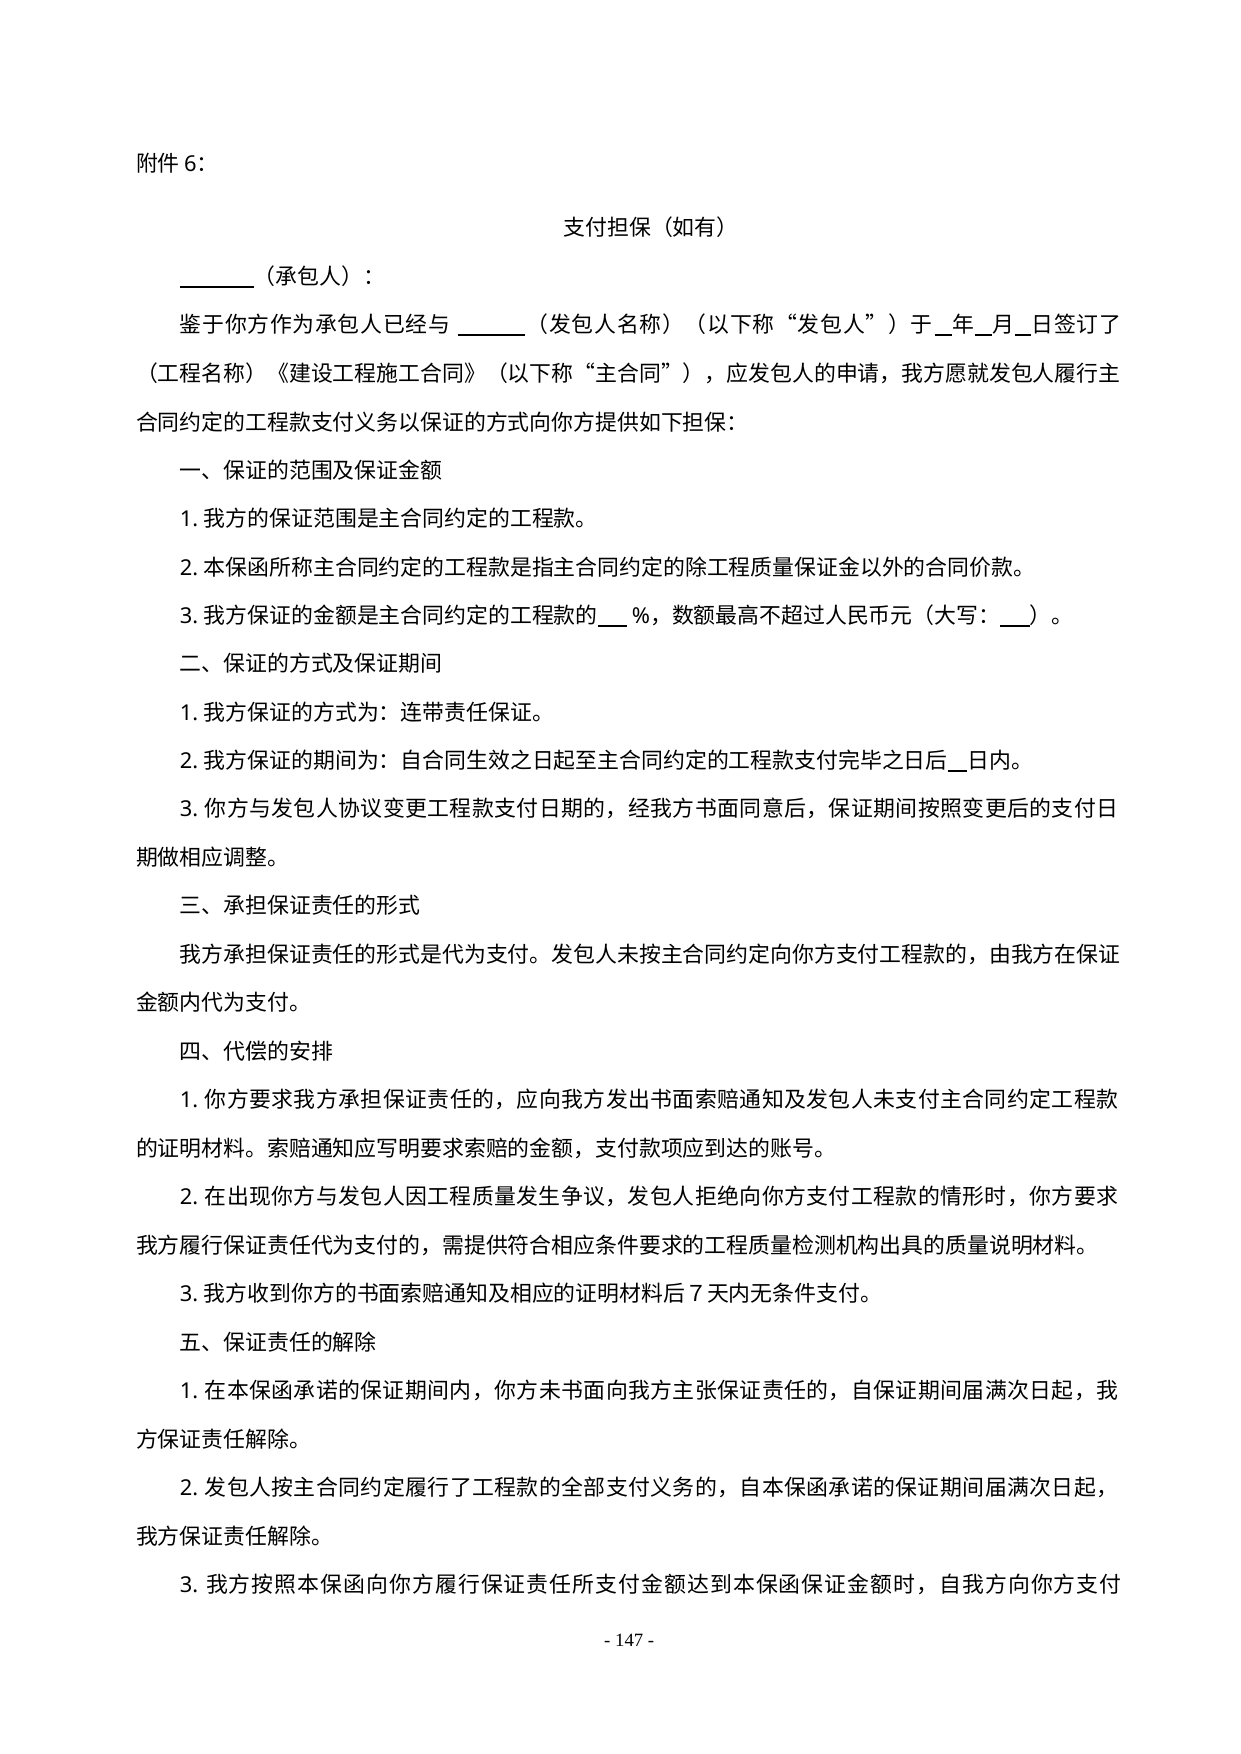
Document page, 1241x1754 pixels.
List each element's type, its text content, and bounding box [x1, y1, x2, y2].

text 支付担保（如有） [136, 210, 1122, 242]
text 三、承担保证责任的形式 [136, 888, 1122, 920]
text 鉴于你方作为承包人已经与 （发包人名称）（以下称“发包人”）于 年 月 日签订了 （工程名称）《建设工程施工合同》（以下称“主合同”），应发包人的申请，我方愿就发包人履行主合同约定的工程款支付义务以保证的方式向你方提供如下担保： [136, 307, 1122, 437]
text 2. 我方保证的期间为：自合同生效之日起至主合同约定的工程款支付完毕之日后 日内。 [136, 742, 1122, 775]
text 五、保证责任的解除 [136, 1324, 1122, 1357]
text 3. 我方收到你方的书面索赔通知及相应的证明材料后７天内无条件支付。 [136, 1276, 1122, 1308]
text 1. 我方的保证范围是主合同约定的工程款。 [136, 501, 1122, 533]
text （承包人）： [136, 258, 1122, 291]
text 3. 我方保证的金额是主合同约定的工程款的 %，数额最高不超过人民币元（大写： ）。 [136, 597, 1122, 630]
text 1. 你方要求我方承担保证责任的，应向我方发出书面索赔通知及发包人未支付主合同约定工程款的证明材料。索赔通知应写明要求索赔的金额，支付款项应到达的账号。 [136, 1082, 1122, 1163]
text 二、保证的方式及保证期间 [136, 646, 1122, 678]
text 我方承担保证责任的形式是代为支付。发包人未按主合同约定向你方支付工程款的，由我方在保证金额内代为支付。 [136, 936, 1122, 1017]
text 1. 我方保证的方式为：连带责任保证。 [136, 694, 1122, 727]
text 3. 你方与发包人协议变更工程款支付日期的，经我方书面同意后，保证期间按照变更后的支付日期做相应调整。 [136, 791, 1122, 872]
text 2. 发包人按主合同约定履行了工程款的全部支付义务的，自本保函承诺的保证期间届满次日起，我方保证责任解除。 [136, 1469, 1122, 1551]
text 1. 在本保函承诺的保证期间内，你方未书面向我方主张保证责任的，自保证期间届满次日起，我方保证责任解除。 [136, 1372, 1122, 1454]
text 2. 本保函所称主合同约定的工程款是指主合同约定的除工程质量保证金以外的合同价款。 [136, 549, 1122, 582]
text 四、代偿的安排 [136, 1033, 1122, 1066]
text 3. 我方按照本保函向你方履行保证责任所支付金额达到本保函保证金额时，自我方向你方支付（支付款项从我方账户划出）之日起，保证责任即解除。 [136, 1567, 1122, 1599]
text 附件6： [136, 146, 1122, 178]
text 一、保证的范围及保证金额 [136, 452, 1122, 485]
text 2. 在出现你方与发包人因工程质量发生争议，发包人拒绝向你方支付工程款的情形时，你方要求我方履行保证责任代为支付的，需提供符合相应条件要求的工程质量检测机构出具的质量说明材料。 [136, 1179, 1122, 1260]
